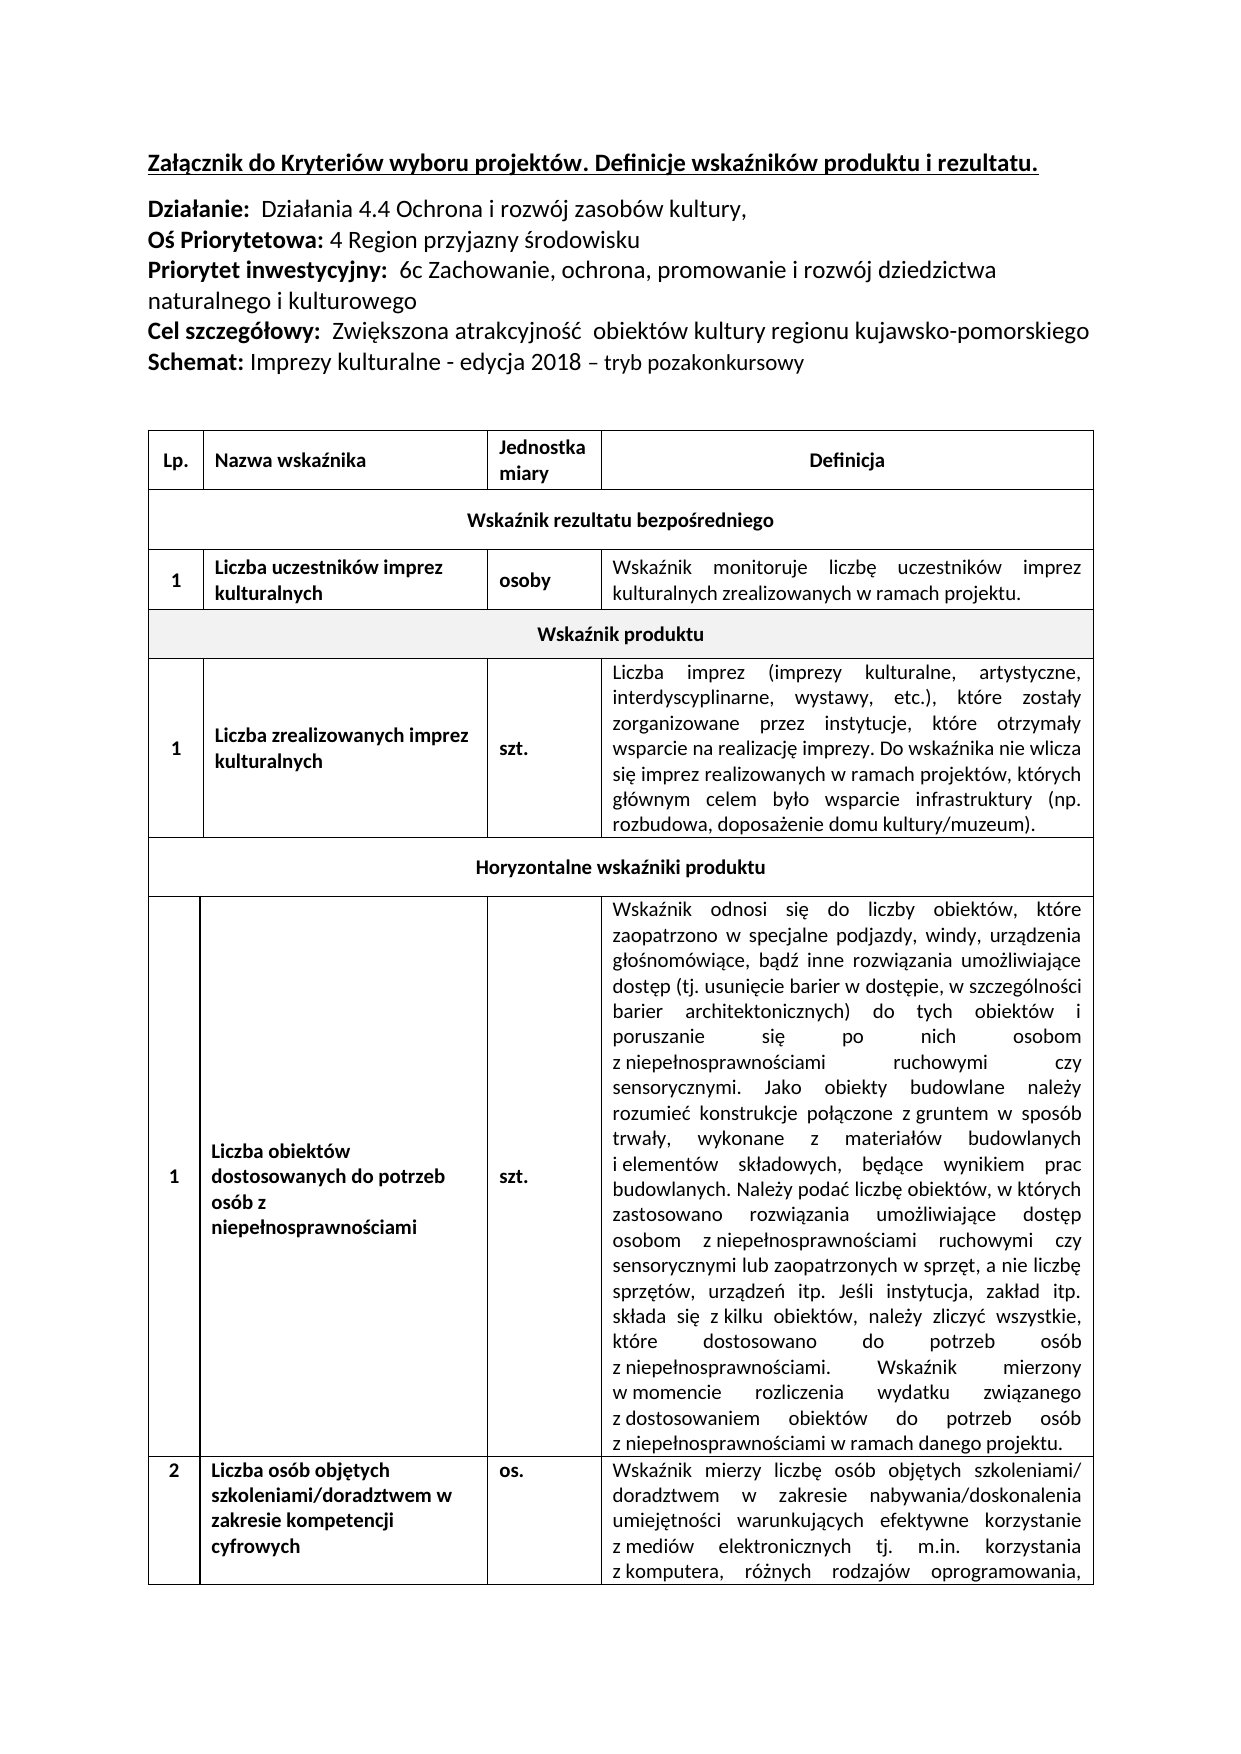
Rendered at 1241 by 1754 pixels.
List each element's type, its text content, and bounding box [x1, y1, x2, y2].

table_cell 1 [149, 897, 199, 1456]
table_cell szt. [488, 659, 601, 837]
subtitle Załącznik do Kryteriów wyboru projektów. Definicje wskaźników produktu i rezultatu. [148, 148, 1240, 178]
table_header Lp. [149, 431, 203, 489]
table_cell Wskaźnik rezultatu bezpośredniego [149, 490, 1093, 549]
text Cel szczegółowy: Zwiększona atrakcyjność obiektów kultury regionu kujawsko-pomorskiego [148, 315, 1093, 346]
table_cell os. [488, 1457, 601, 1584]
table_cell 1 [149, 550, 203, 609]
text Priorytet inwestycyjny: 6c Zachowanie, ochrona, promowanie i rozwój dziedzictwa naturalnego i kulturowego [148, 254, 1093, 315]
table_header Nazwa wskaźnika [204, 431, 487, 489]
table_header Jednostka miary [488, 431, 601, 489]
table_cell Wskaźnik monitoruje liczbę uczestników imprez kulturalnych zrealizowanych w ramach projektu. [602, 550, 1093, 609]
table_cell szt. [488, 897, 601, 1456]
table_cell 1 [149, 659, 203, 837]
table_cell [201, 1457, 487, 1584]
table_cell 2 [149, 1457, 199, 1584]
table_cell Liczba zrealizowanych imprez kulturalnych [204, 659, 487, 837]
table_cell Liczba obiektów dostosowanych do potrzeb osób z niepełnosprawnościami [201, 897, 487, 1456]
table_cell Wskaźnik odnosi się do liczby obiektów, które zaopatrzono w specjalne podjazdy, windy, urządzenia głośnomówiące, bądź inne rozwiązania umożliwiające dostęp (tj. usunięcie barier w dostępie, w szczególności barier architektonicznych) do tych obiektów i poruszanie się po nich osobom z niepełnosprawnościami ruchowymi czy sensorycznymi. Jako obiekty budowlane należy rozumieć konstrukcje połączone z gruntem w sposób trwały, wykonane z materiałów budowlanych i elementów składowych, będące wynikiem prac budowlanych. Należy podać liczbę obiektów, w których zastosowano rozwiązania umożliwiające dostęp osobom z niepełnosprawnościami ruchowymi czy sensorycznymi lub zaopatrzonych w sprzęt, a nie liczbę sprzętów, urządzeń itp. Jeśli instytucja, zakład itp. składa się z kilku obiektów, należy zliczyć wszystkie, które dostosowano do potrzeb osób z niepełnosprawnościami. Wskaźnik mierzony w momencie rozliczenia wydatku związanego z dostosowaniem obiektów do potrzeb osób z niepełnosprawnościami w ramach danego projektu. [602, 897, 1093, 1456]
table_cell Horyzontalne wskaźniki produktu [149, 838, 1093, 896]
text Oś Priorytetowa: 4 Region przyjazny środowisku [148, 224, 1093, 254]
table_cell osoby [488, 550, 601, 609]
text Schemat: Imprezy kulturalne - edycja 2018 – tryb pozakonkursowy [148, 346, 1093, 376]
table_header Definicja [602, 431, 1093, 489]
text Działanie: Działania 4.4 Ochrona i rozwój zasobów kultury, [148, 193, 1093, 224]
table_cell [602, 1457, 1093, 1584]
table_cell Liczba imprez (imprezy kulturalne, artystyczne, interdyscyplinarne, wystawy, etc.), które zostały zorganizowane przez instytucje, które otrzymały wsparcie na realizację imprezy. Do wskaźnika nie wlicza się imprez realizowanych w ramach projektów, których głównym celem było wsparcie infrastruktury (np. rozbudowa, doposażenie domu kultury/muzeum). [602, 659, 1093, 837]
table_cell Wskaźnik produktu [149, 610, 1093, 658]
table_cell Liczba uczestników imprez kulturalnych [204, 550, 487, 609]
